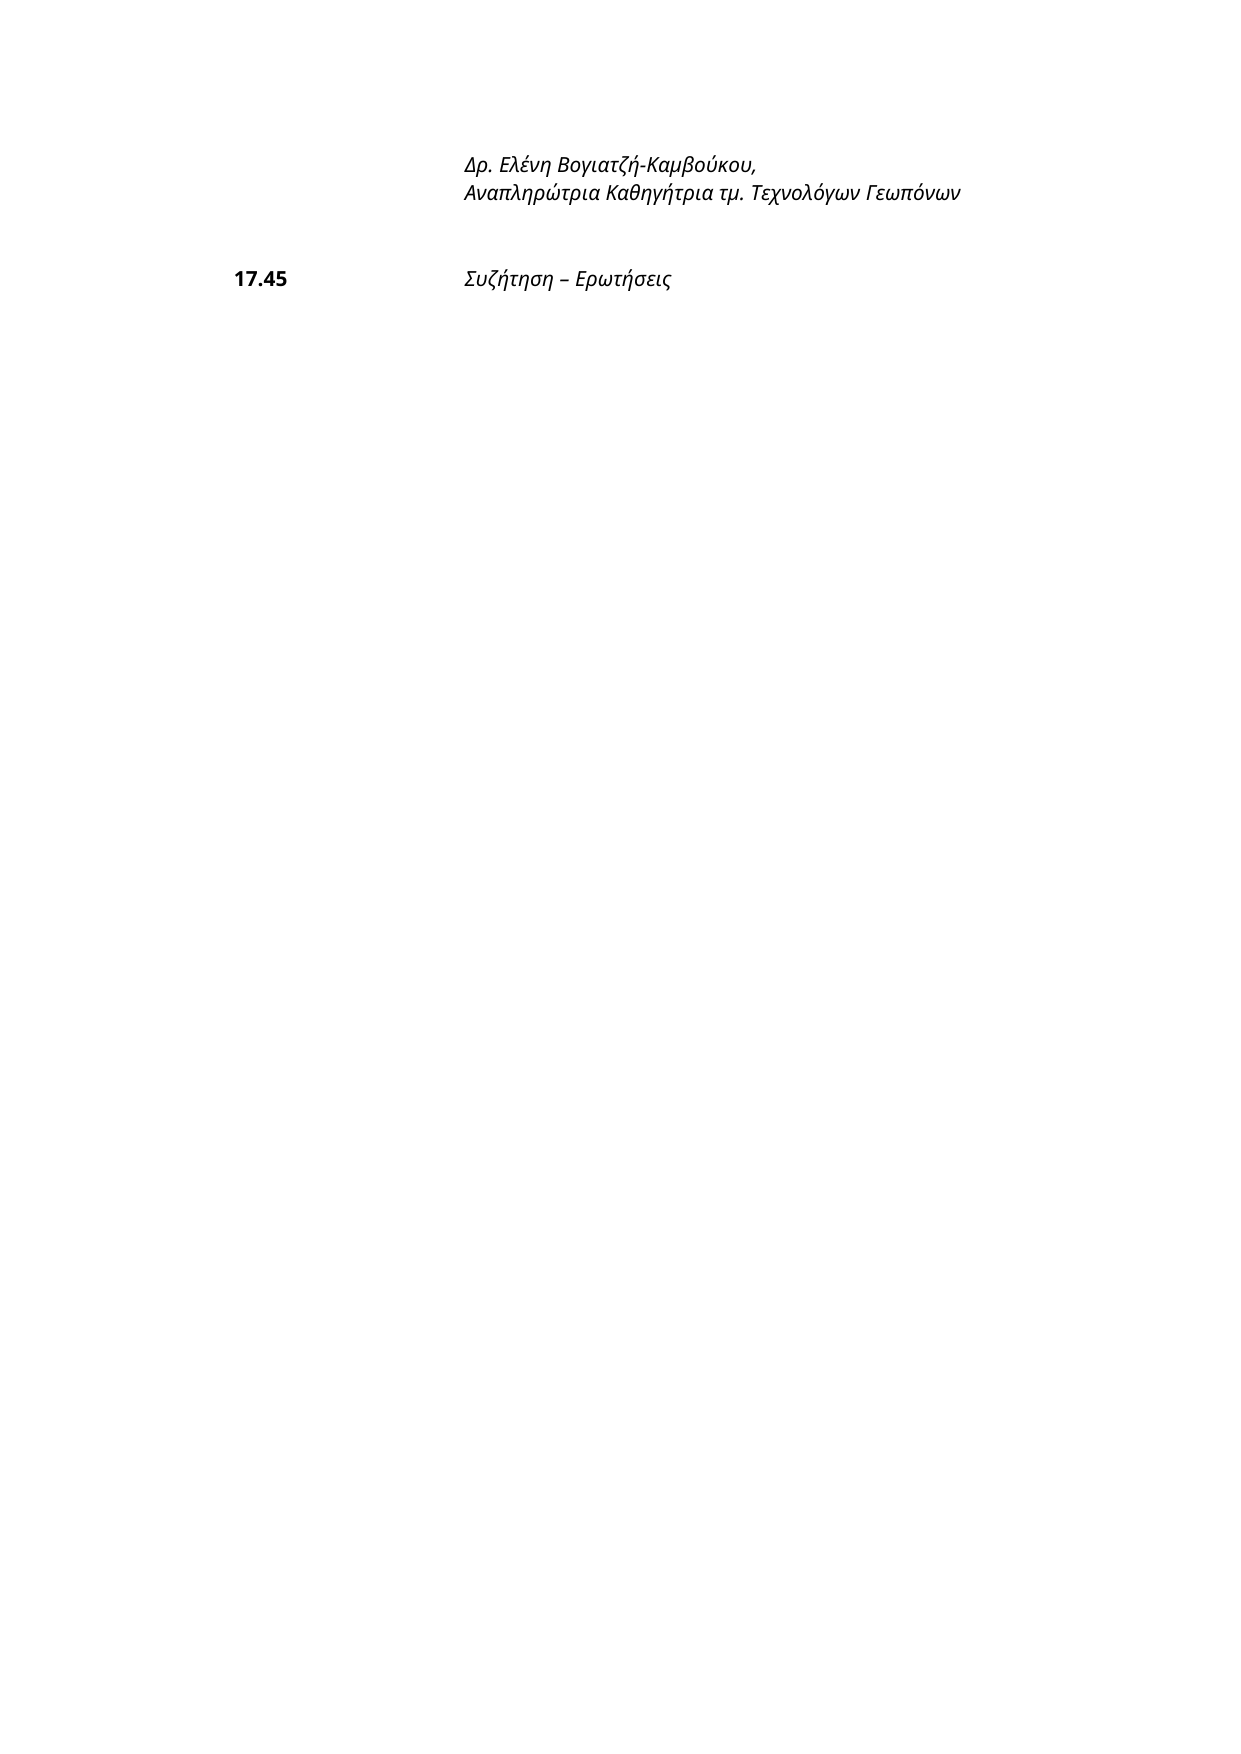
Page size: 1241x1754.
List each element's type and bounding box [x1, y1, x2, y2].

table_header [453, 150, 1132, 292]
table_header [87, 150, 453, 292]
